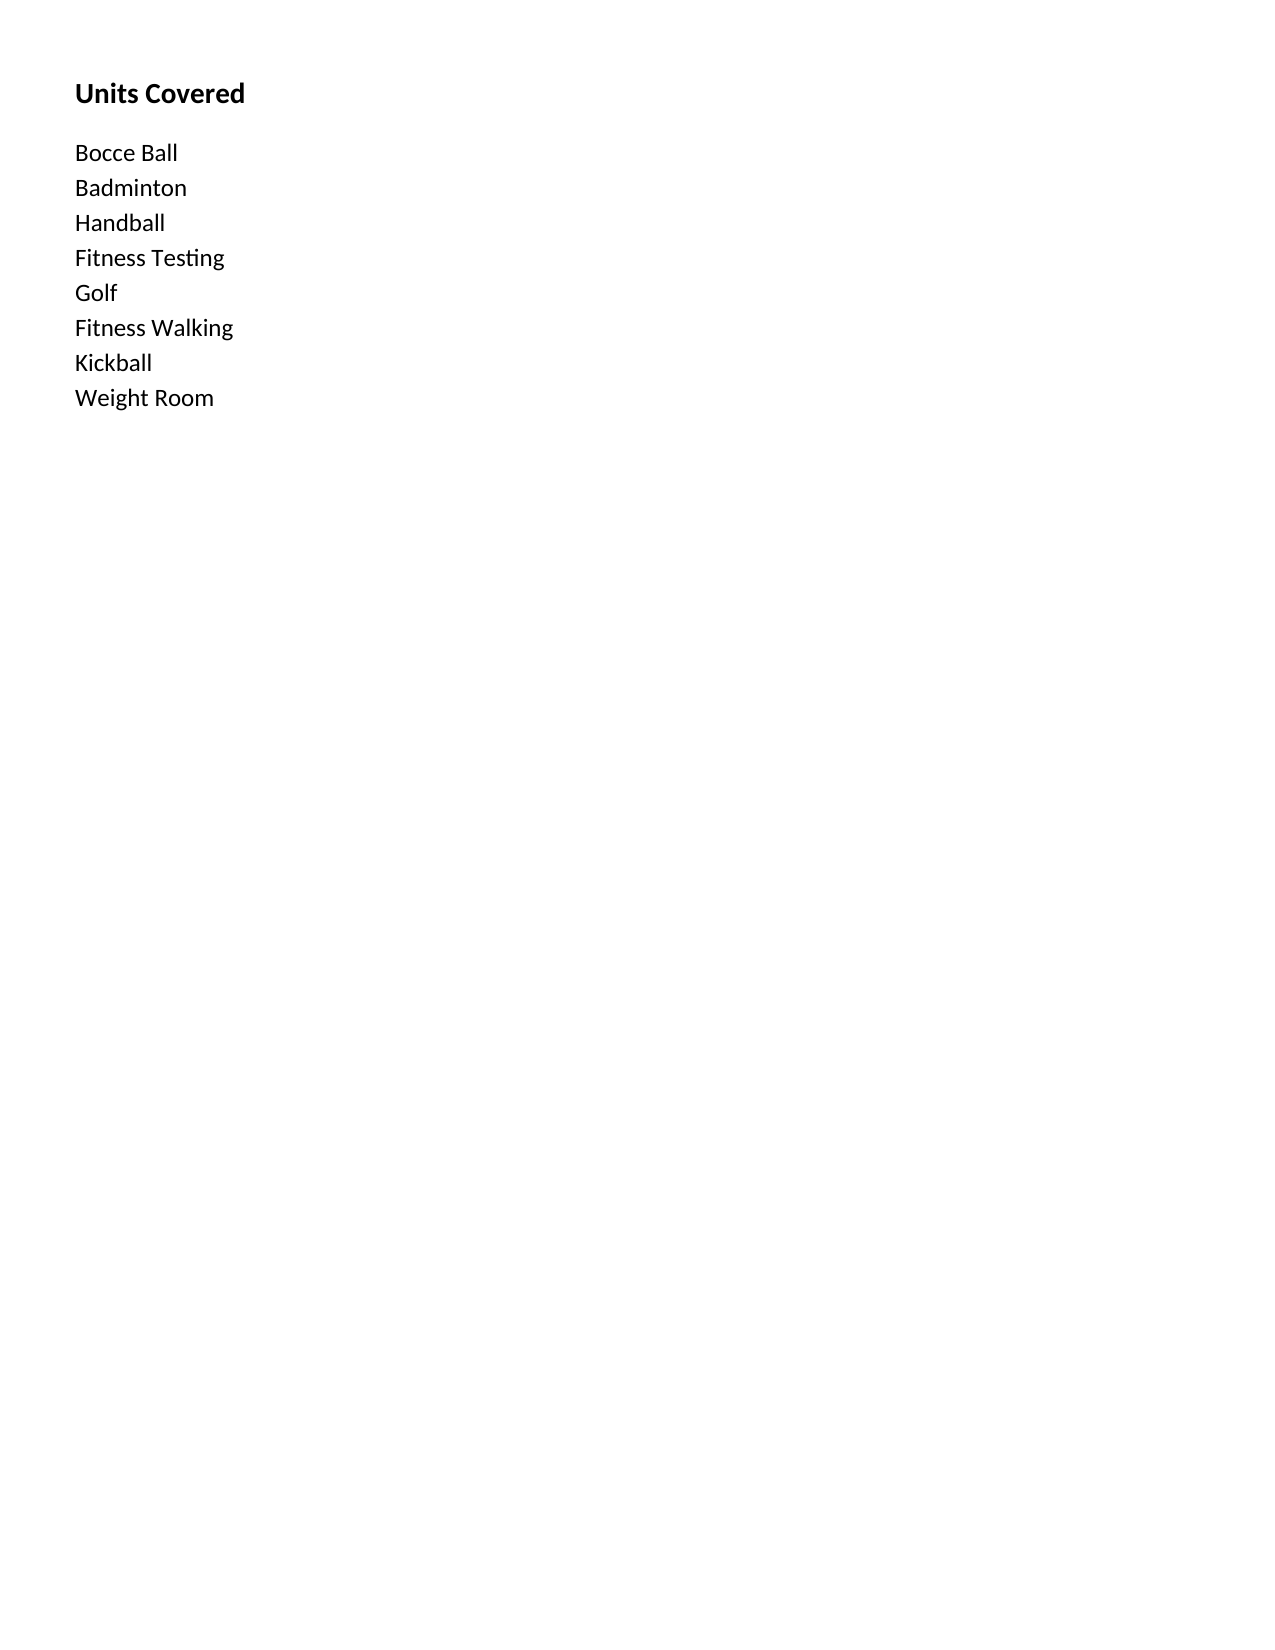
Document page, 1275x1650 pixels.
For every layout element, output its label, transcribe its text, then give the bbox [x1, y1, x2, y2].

text Fitness Walking [75, 312, 1200, 342]
text Weight Room [75, 382, 1200, 412]
text Handball [75, 207, 1200, 237]
text Fitness Testing [75, 242, 1200, 272]
text Badminton [75, 172, 1200, 202]
text Units Covered [75, 75, 1200, 111]
text Golf [75, 277, 1200, 307]
text Bocce Ball [75, 137, 1200, 167]
text Kickball [75, 347, 1200, 377]
